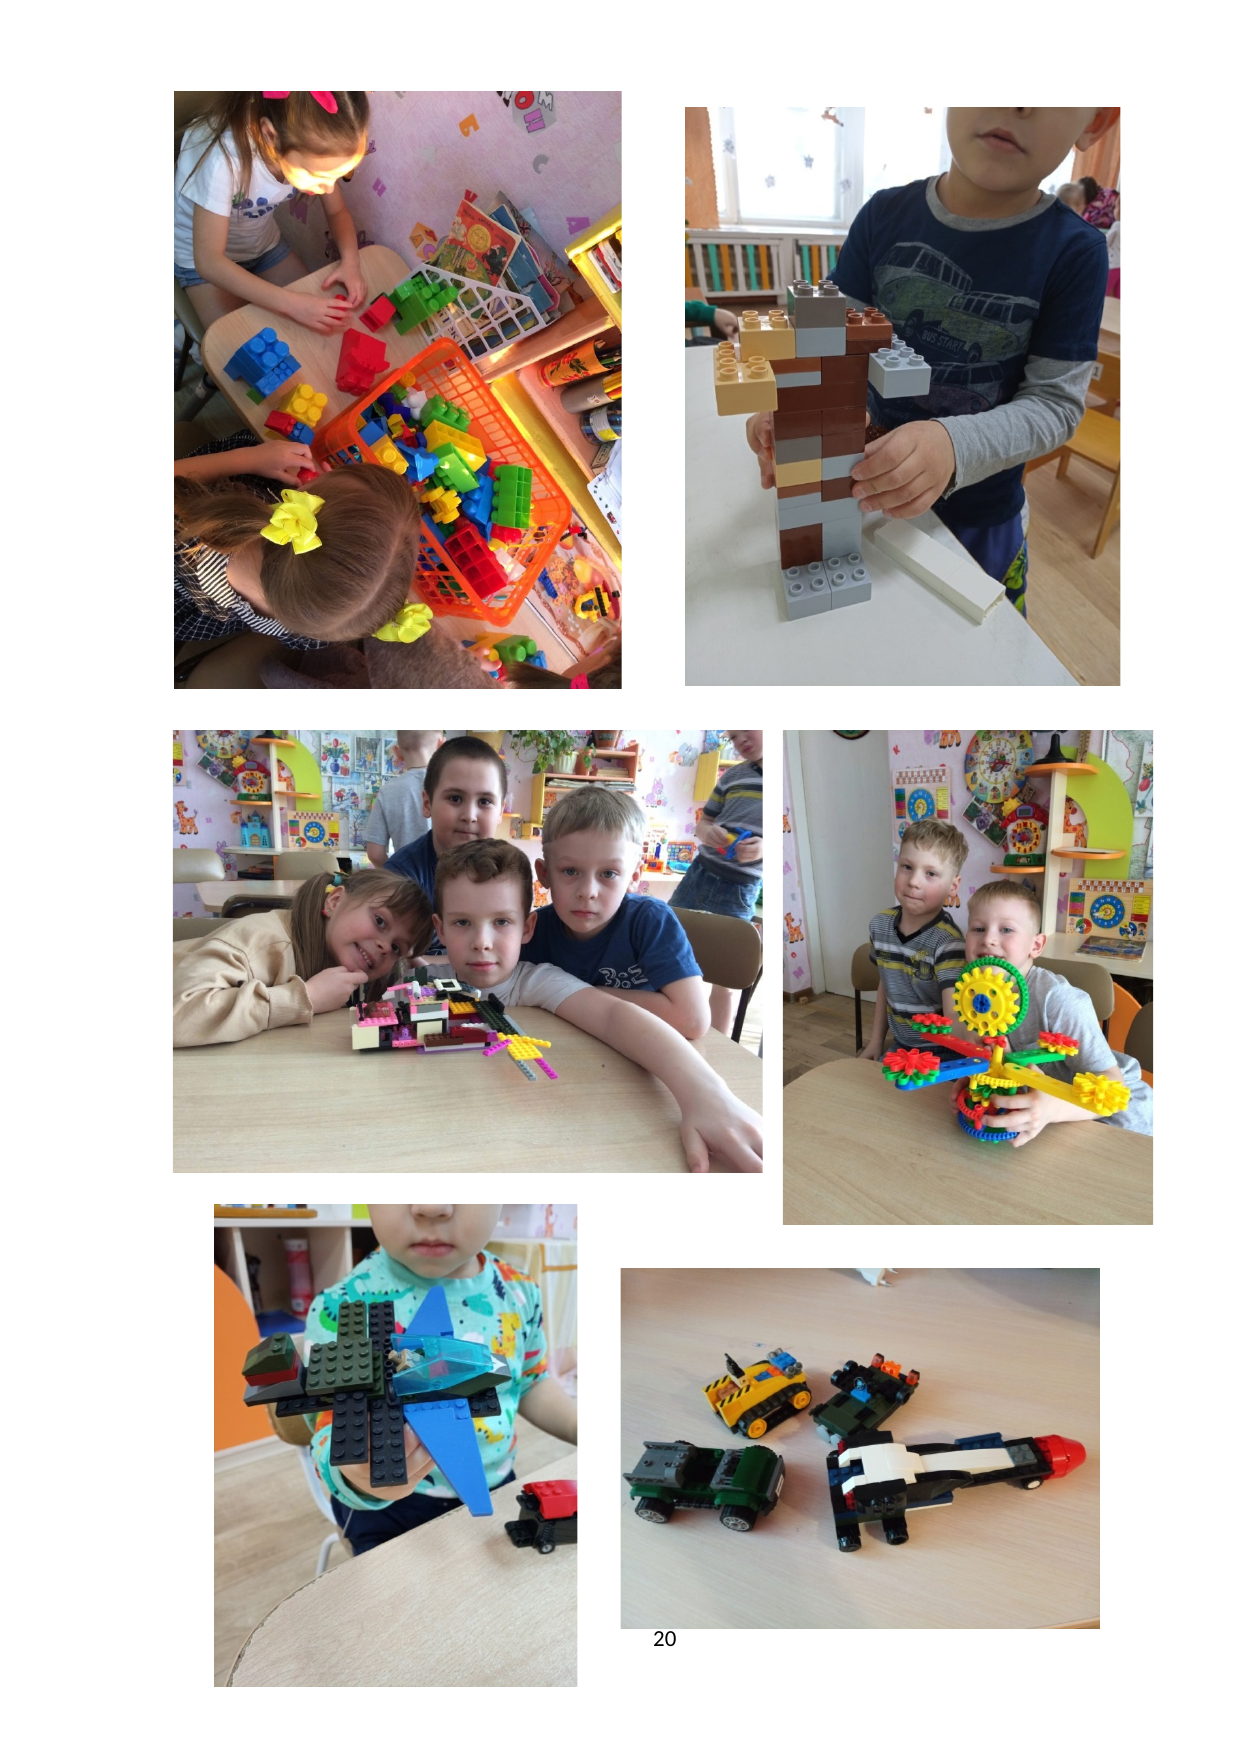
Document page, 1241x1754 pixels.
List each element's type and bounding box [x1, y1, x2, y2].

picture [782, 730, 1154, 1225]
picture [214, 1204, 578, 1687]
picture [172, 730, 763, 1173]
picture [620, 1268, 1100, 1629]
picture [174, 91, 622, 689]
picture [685, 107, 1121, 686]
